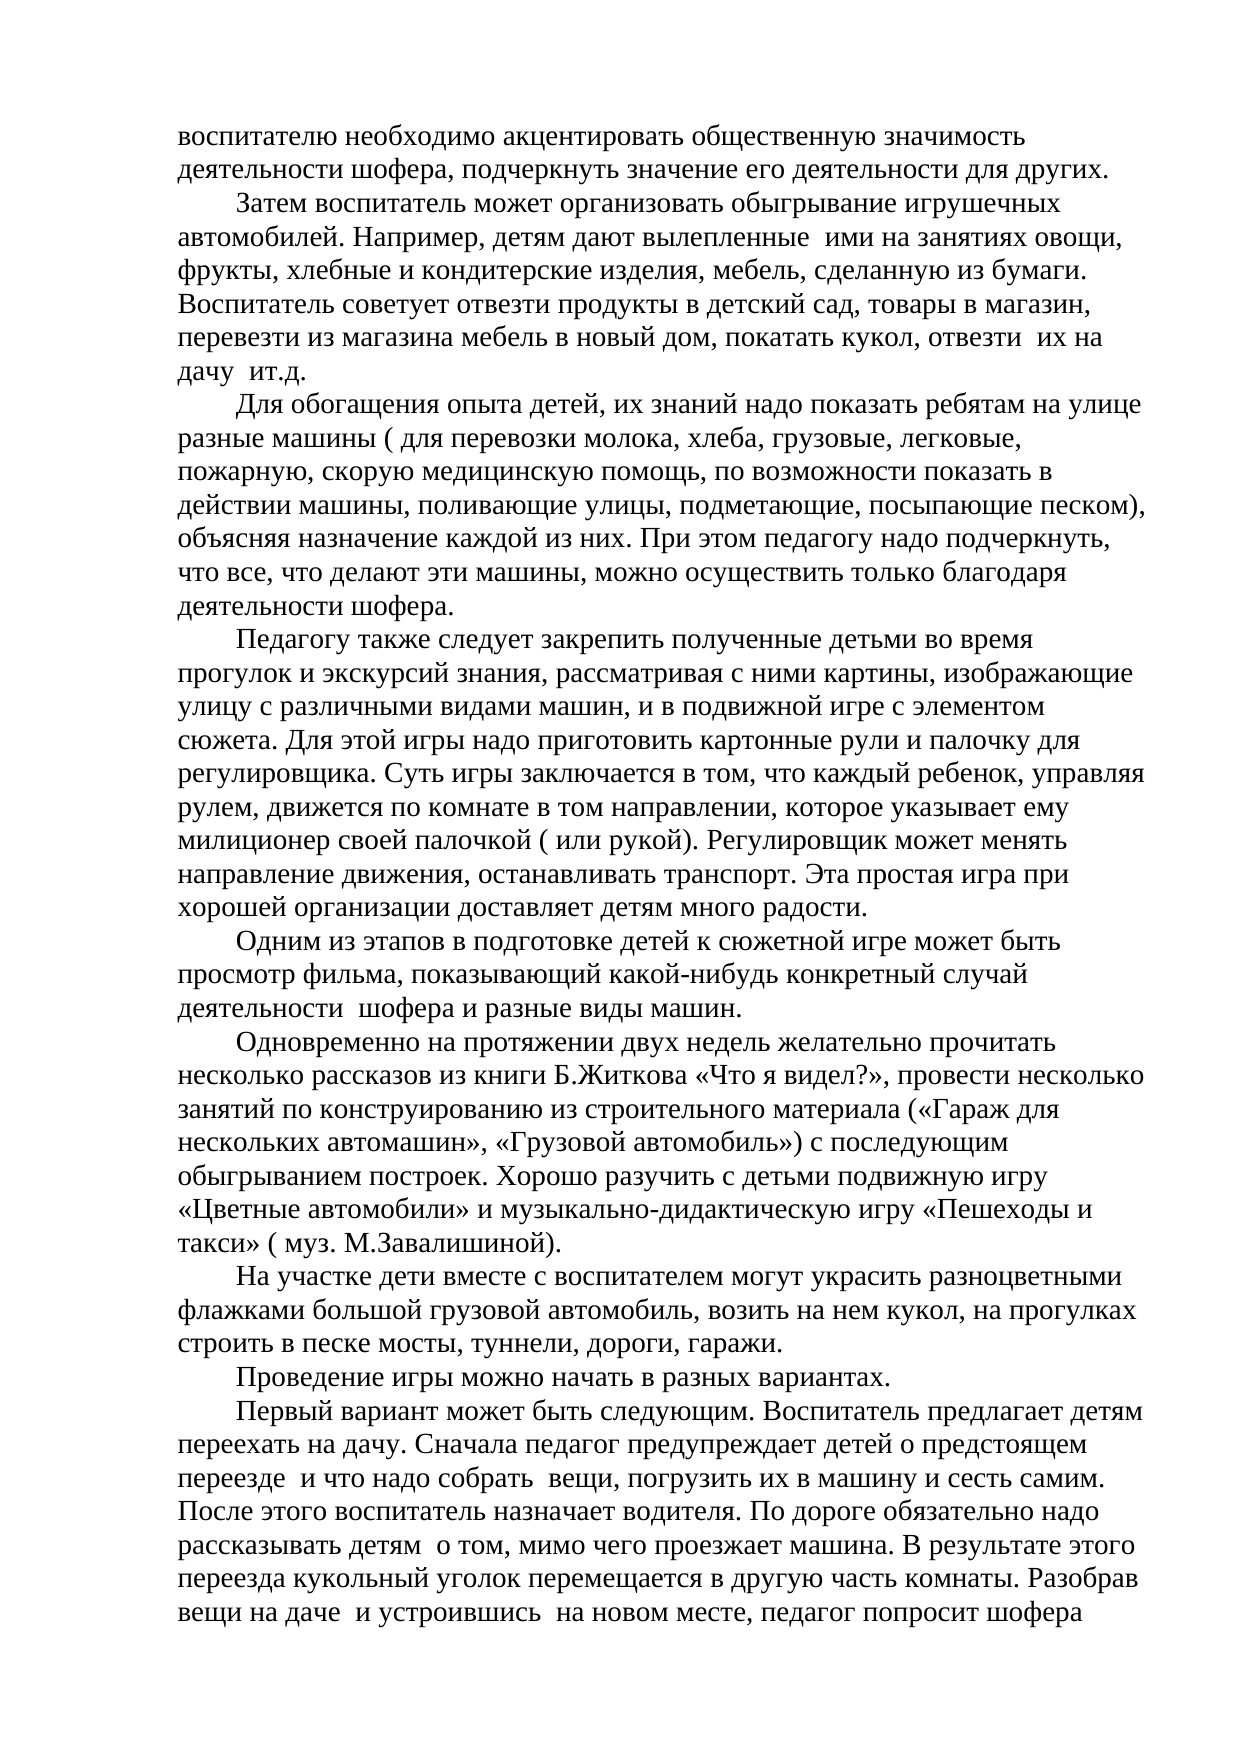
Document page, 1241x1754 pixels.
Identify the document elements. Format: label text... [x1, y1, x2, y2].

text Проведение игры можно начать в разных вариантах. [177, 1359, 1152, 1393]
text Для обогащения опыта детей, их знаний надо показать ребятам на улице разные машины ( для перевозки молока, хлеба, грузовые, легковые, пожарную, скорую медицинскую помощь, по возможности показать в действии машины, поливающие улицы, подметающие, посыпающие песком), объясняя назначение каждой из них. При этом педагогу надо подчеркнуть, что все, что делают эти машины, можно осуществить только благодаря деятельности шофера. [177, 386, 1152, 621]
text Одновременно на протяжении двух недель желательно прочитать несколько рассказов из книги Б.Житкова «Что я видел?», провести несколько занятий по конструированию из строительного материала («Гараж для нескольких автомашин», «Грузовой автомобиль») с последующим обыгрыванием построек. Хорошо разучить с детьми подвижную игру «Цветные автомобили» и музыкально-дидактическую игру «Пешеходы и такси» ( муз. М.Завалишиной). [177, 1024, 1152, 1258]
text На участке дети вместе с воспитателем могут украсить разноцветными флажками большой грузовой автомобиль, возить на нем кукол, на прогулках строить в песке мосты, туннели, дороги, гаражи. [177, 1258, 1152, 1359]
text Затем воспитатель может организовать обыгрывание игрушечных автомобилей. Например, детям дают вылепленные ими на занятиях овощи, фрукты, хлебные и кондитерские изделия, мебель, сделанную из бумаги. Воспитатель советует отвезти продукты в детский сад, товары в магазин, перевезти из магазина мебель в новый дом, покатать кукол, отвезти их на дачу ит.д. [177, 185, 1152, 386]
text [177, 118, 1152, 185]
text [177, 1393, 1152, 1627]
text Педагогу также следует закрепить полученные детьми во время прогулок и экскурсий знания, рассматривая с ними картины, изображающие улицу с различными видами машин, и в подвижной игре с элементом сюжета. Для этой игры надо приготовить картонные рули и палочку для регулировщика. Суть игры заключается в том, что каждый ребенок, управляя рулем, движется по комнате в том направлении, которое указывает ему милиционер своей палочкой ( или рукой). Регулировщик может менять направление движения, останавливать транспорт. Эта простая игра при хорошей организации доставляет детям много радости. [177, 621, 1152, 923]
text Одним из этапов в подготовке детей к сюжетной игре может быть просмотр фильма, показывающий какой-нибудь конкретный случай деятельности шофера и разные виды машин. [177, 923, 1152, 1024]
